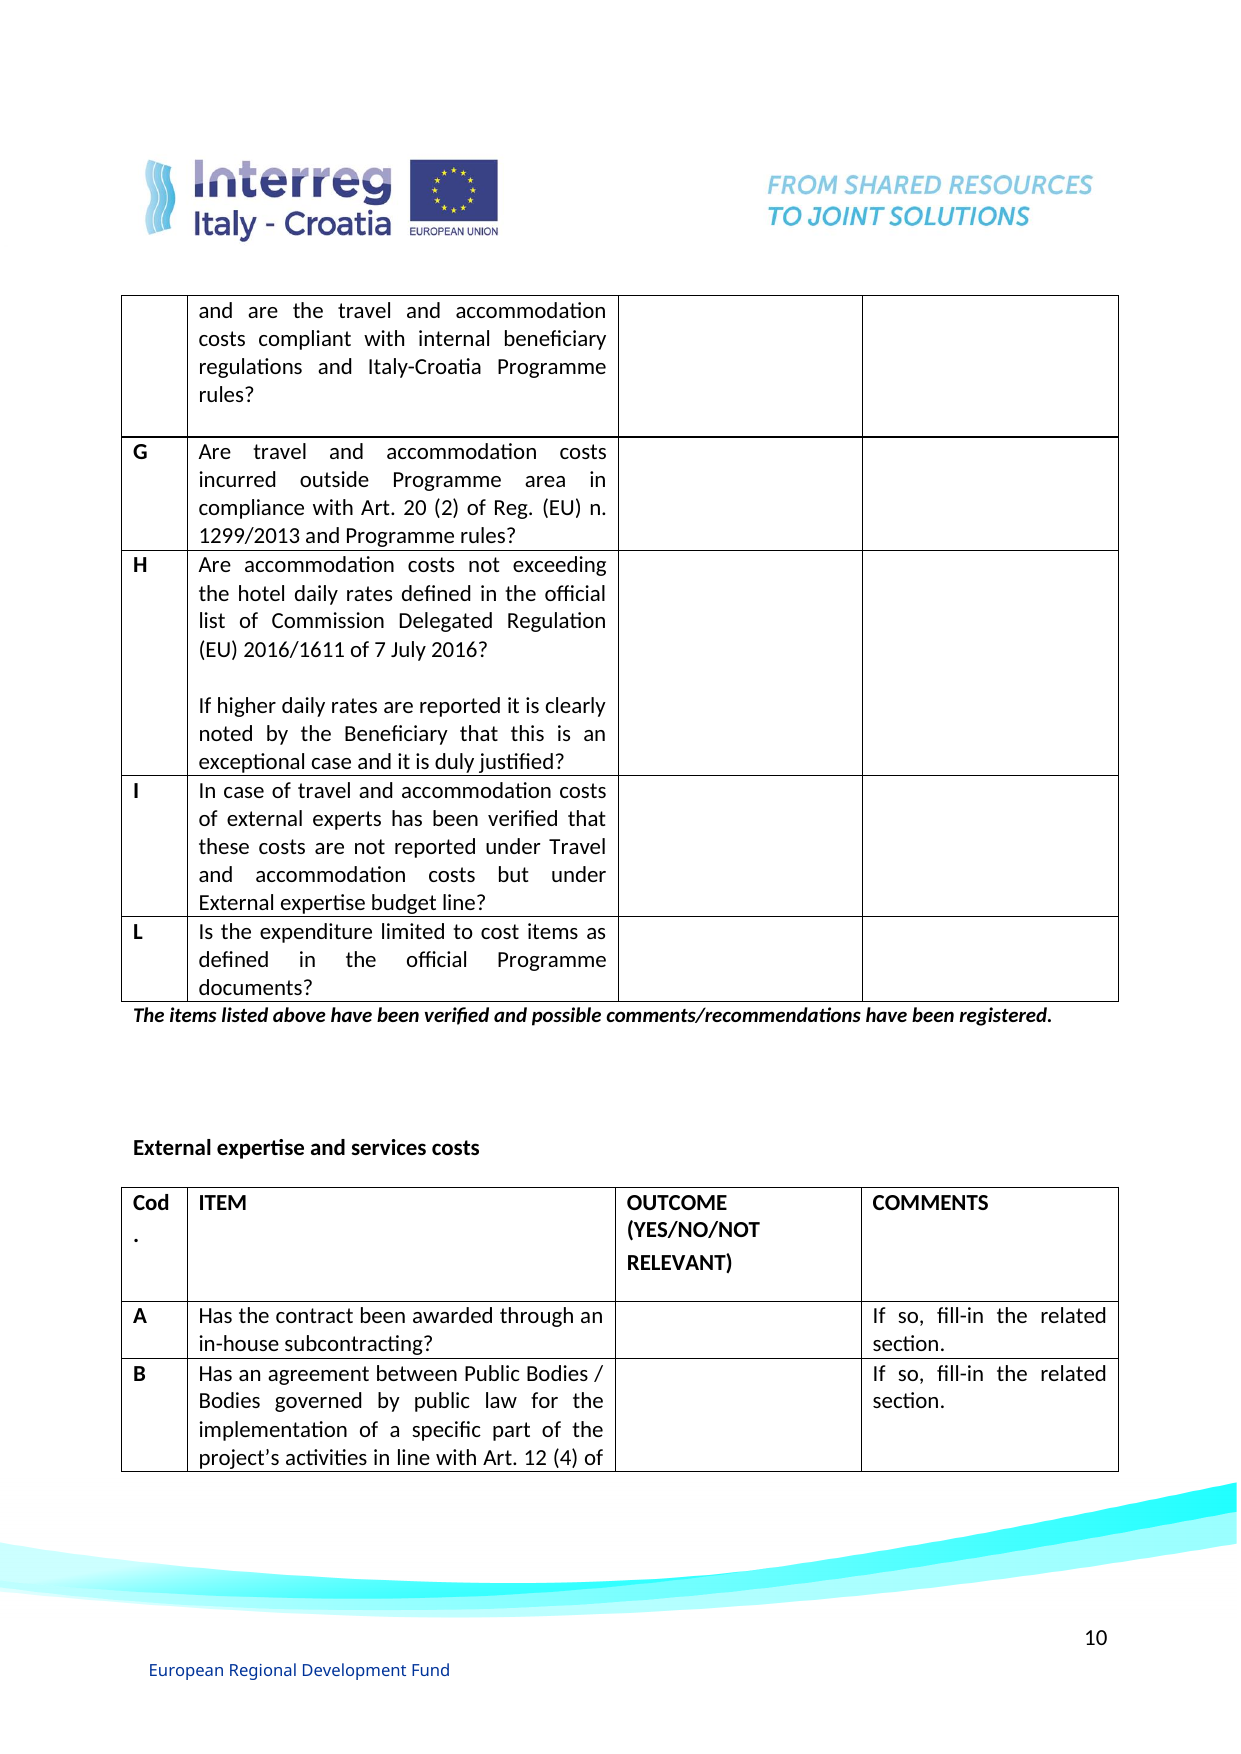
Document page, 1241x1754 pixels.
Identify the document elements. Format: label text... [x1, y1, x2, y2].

table_cell I [122, 776, 187, 916]
table_cell [616, 1302, 861, 1358]
table_cell [619, 917, 862, 1001]
table_cell [863, 917, 1118, 1001]
table_cell Are travel and accommodation costs incurred outside Programme area in compliance with Art. 20 (2) of Reg. (EU) n. 1299/2013 and Programme rules? [188, 438, 618, 549]
table_header ITEM [188, 1188, 615, 1301]
table_cell [863, 551, 1118, 775]
table_cell [619, 776, 862, 916]
table_cell [616, 1359, 861, 1471]
table_cell Has the contract been awarded through an in-house subcontracting? [188, 1302, 615, 1358]
table_cell H [122, 551, 187, 775]
table_cell [619, 551, 862, 775]
picture [0, 1475, 1236, 1619]
table_header Cod. [122, 1188, 187, 1301]
table_cell L [122, 917, 187, 1001]
picture [3, 12, 1230, 247]
table_cell [863, 296, 1118, 436]
table_cell [619, 438, 862, 549]
table_cell If so, fill-in the related section. [862, 1302, 1118, 1358]
table_cell In case of travel and accommodation costs of external experts has been verified that these costs are not reported under Travel and accommodation costs but under External expertise budget line? [188, 776, 618, 916]
table_cell Is the expenditure limited to cost items as defined in the official Programme documents? [188, 917, 618, 1001]
table_cell Are accommodation costs not exceeding the hotel daily rates defined in the official list of Commission Delegated Regulation (EU) 2016/1611 of 7 July 2016? If higher daily rates are reported it is clearly noted by the Beneficiary that this is an exceptional case and it is duly justified? [188, 551, 618, 775]
text External expertise and services costs [133, 1133, 1107, 1162]
table_cell If so, fill-in the related section. [862, 1359, 1118, 1471]
table_cell [863, 438, 1118, 549]
table_cell [619, 296, 862, 436]
table_cell [863, 776, 1118, 916]
table_cell B [122, 1359, 187, 1471]
text The items listed above have been verified and possible comments/recommendations have been registered. [133, 1002, 1107, 1027]
table_header COMMENTS [862, 1188, 1118, 1301]
table_cell A [122, 1302, 187, 1358]
table_cell G [122, 438, 187, 549]
table_cell F [122, 296, 187, 436]
table_header OUTCOME (YES/NO/NOT RELEVANT) [616, 1188, 861, 1301]
